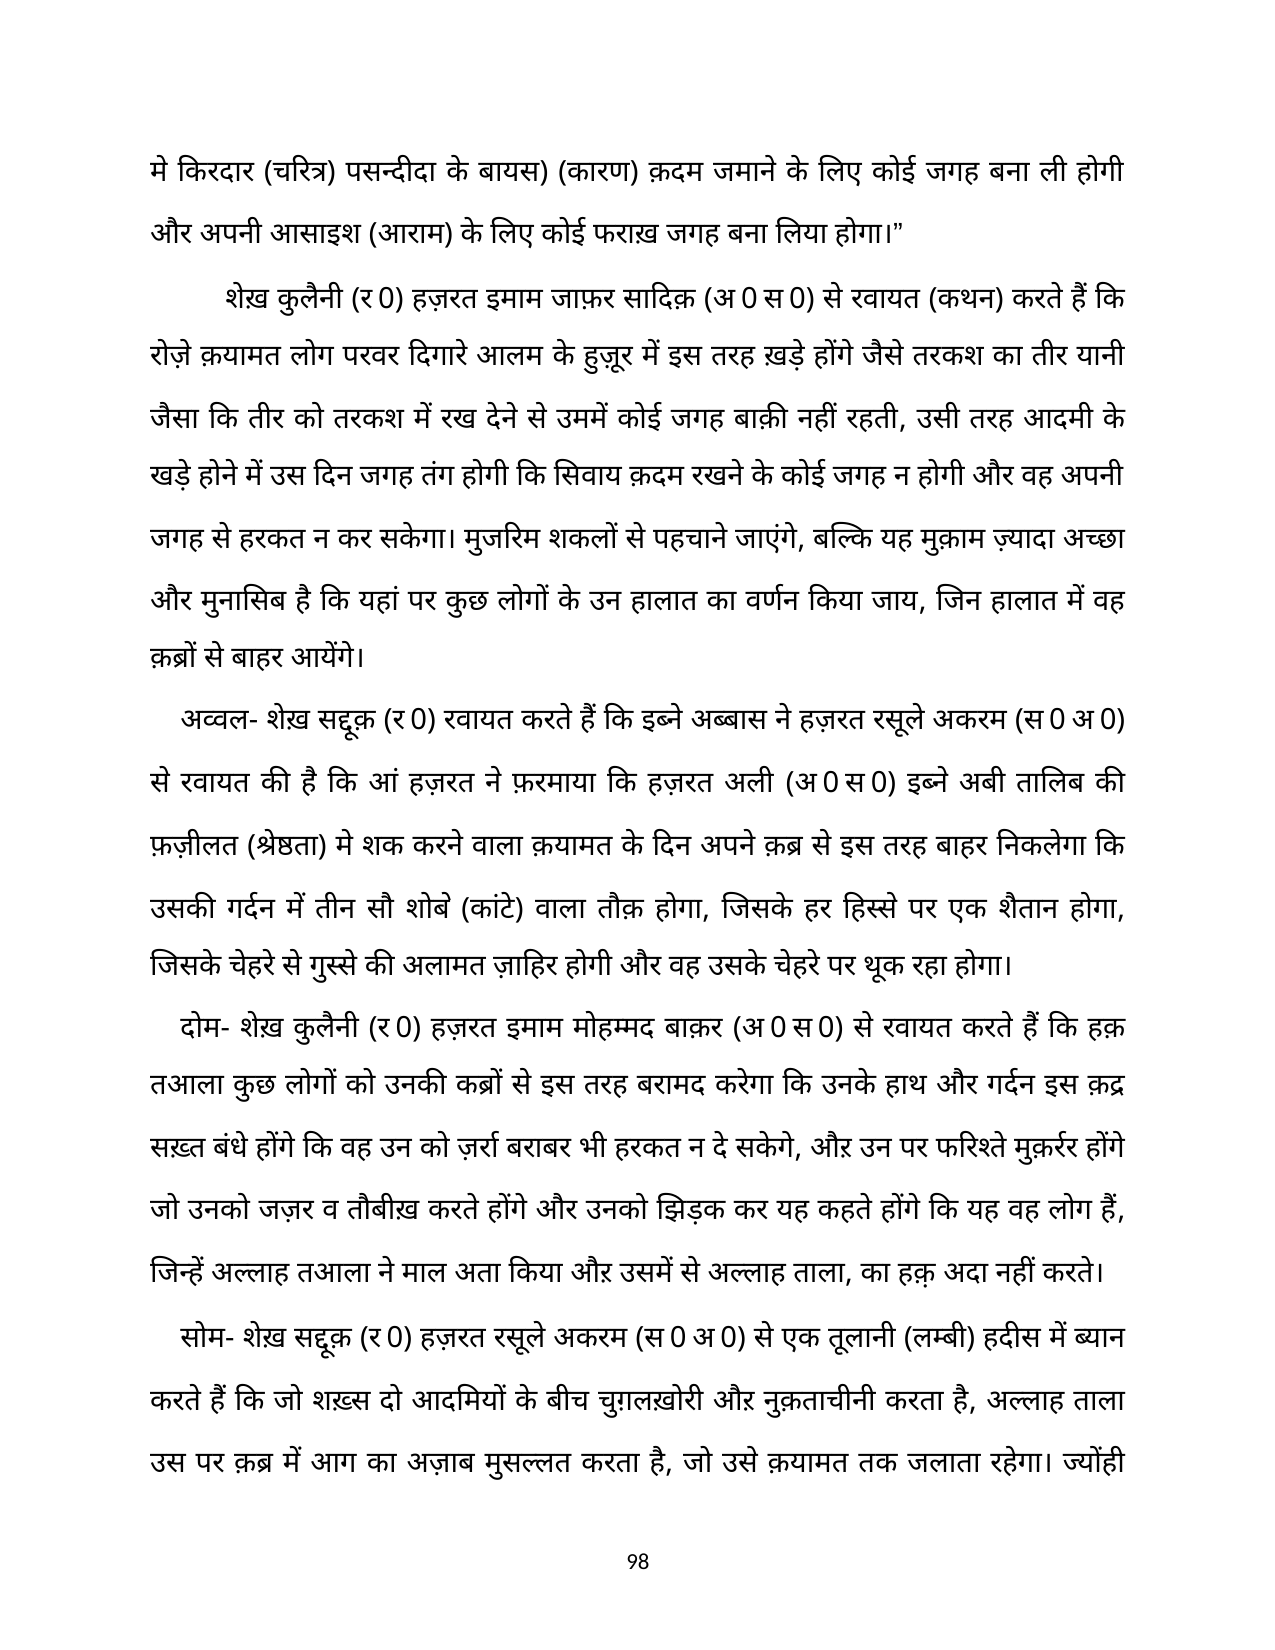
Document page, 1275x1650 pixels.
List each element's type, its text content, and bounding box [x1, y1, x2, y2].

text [150, 150, 1125, 256]
text शेख़ कुलैनी (र0) हज़रत इमाम जाफ़र सादिक़ (अ0स0) से रवायत (कथन) करते हैं कि रोज़े क़यामत लोग परवर दिगारे आलम के हुज़ूर में इस तरह ख़ड़े होंगे जैसे तरकश का तीर यानी जैसा कि तीर को तरकश में रख देने से उममें कोई जगह बाक़ी नहीं रहती, उसी तरह आदमी के खड़े होने में उस दिन जगह तंग होगी कि सिवाय क़दम रखने के कोई जगह न होगी और वह अपनी जगह से हरकत न कर सकेगा। मुजरिम शकलों से पहचाने जाएंगे, बल्कि यह मुक़ाम ज़्यादा अच्छा और मुनासिब है कि यहां पर कुछ लोगों के उन हालात का वर्णन किया जाय, जिन हालात में वह क़ब्रों से बाहर आयेंगे। [150, 277, 1125, 680]
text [150, 1316, 1125, 1484]
text अव्वल- शेख़ सद्दूक़ (र0) रवायत करते हैं कि इब्ने अब्बास ने हज़रत रसूले अकरम (स0अ0) से रवायत की है कि आं हज़रत ने फ़रमाया कि हज़रत अली (अ0स0) इब्ने अबी तालिब की फ़ज़ीलत (श्रेष्ठता) मे शक करने वाला क़यामत के दिन अपने क़ब्र से इस तरह बाहर निकलेगा कि उसकी गर्दन में तीन सौ शोबे (कांटे) वाला तौक़ होगा, जिसके हर हिस्से पर एक शैतान होगा, जिसके चेहरे से गुस्से की अलामत ज़ाहिर होगी और वह उसके चेहरे पर थूक रहा होगा। [150, 699, 1125, 987]
text दोम- शेख़ कुलैनी (र0) हज़रत इमाम मोहम्मद बाक़र (अ0स0) से रवायत करते हैं कि हक़ तआला कुछ लोगों को उनकी कब्रों से इस तरह बरामद करेगा कि उनके हाथ और गर्दन इस क़द्र सख़्त बंधे होंगे कि वह उन को ज़र्रा बराबर भी हरकत न दे सकेगे, औऱ उन पर फरिश्ते मुक़र्रर होंगे जो उनको जज़र व तौबीख़ करते होंगे और उनको झिड़क कर यह कहते होंगे कि यह वह लोग हैं, जिन्हें अल्लाह तआला ने माल अता किया औऱ उसमें से अल्लाह ताला, का हक़़ अदा नहीं करते। [150, 1006, 1125, 1294]
